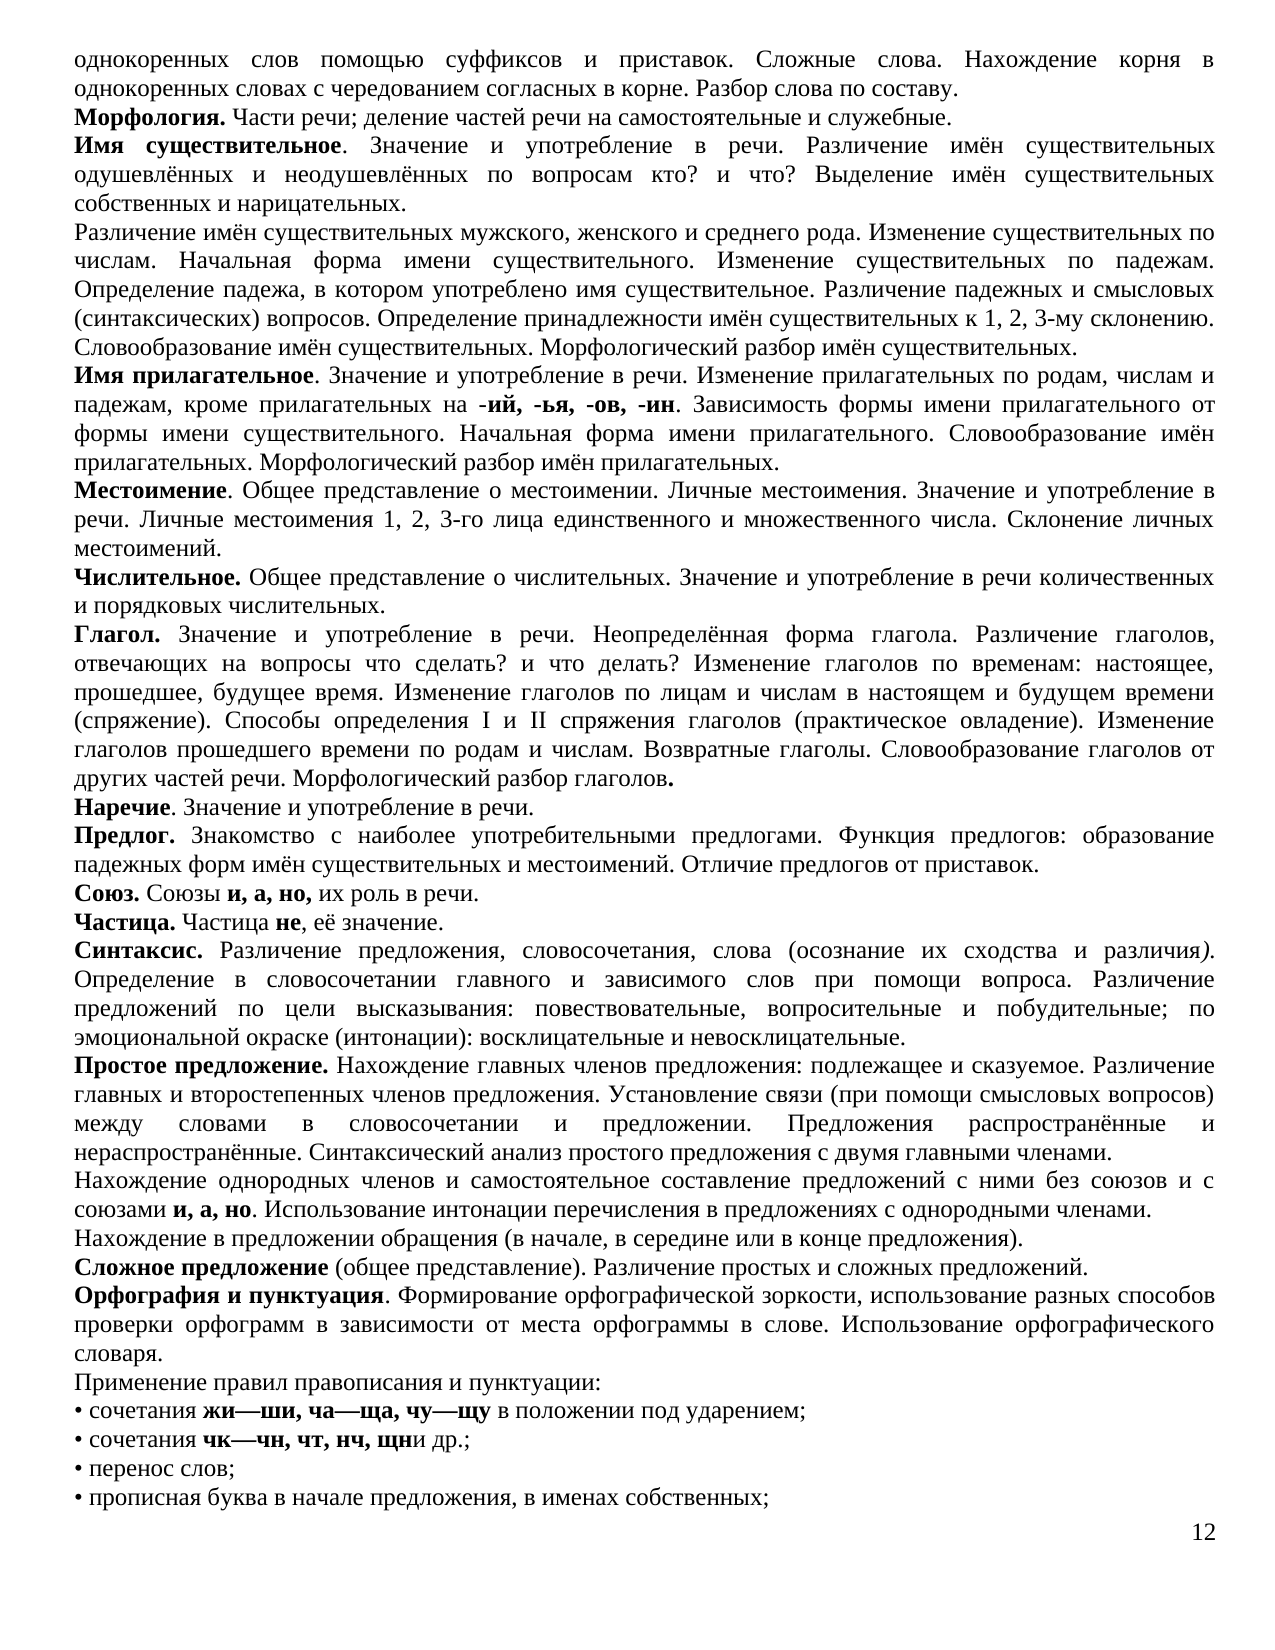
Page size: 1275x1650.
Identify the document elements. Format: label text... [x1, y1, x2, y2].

text Морфология. Части речи; деление частей речи на самостоятельные и служебные. [74, 102, 1216, 131]
text • сочетания жи—ши, ча—ща, чу—щу в положении под ударением; [74, 1396, 1216, 1424]
text Местоимение. Общее представление о местоимении. Личные местоимения. Значение и употребление в речи. Личные местоимения 1, 2, 3-го лица единственного и множественного числа. Склонение личных местоимений. [74, 476, 1216, 562]
text Имя существительное. Значение и употребление в речи. Различение имён существительных одушевлённых и неодушевлённых по вопросам кто? и что? Выделение имён существительных собственных и нарицательных. [74, 131, 1216, 217]
text • прописная буква в начале предложения, в именах собственных; [74, 1482, 1216, 1511]
text Нахождение однородных членов и самостоятельное составление предложений с ними без союзов и с союзами и, а, но. Использование интонации перечисления в предложениях с однородными членами. [74, 1166, 1216, 1223]
text Наречие. Значение и употребление в речи. [74, 792, 1216, 821]
text Нахождение в предложении обращения (в начале, в середине или в конце предложения). [74, 1223, 1216, 1252]
text Простое предложение. Нахождение главных членов предложения: подлежащее и сказуемое. Различение главных и второстепенных членов предложения. Установление связи (при помощи смысловых вопросов) между словами в словосочетании и предложении. Предложения распространённые и нераспространённые. Синтаксический анализ простого предложения с двумя главными членами. [74, 1051, 1216, 1166]
text Числительное. Общее представление о числительных. Значение и употребление в речи количественных и порядковых числительных. [74, 562, 1216, 619]
text Различение имён существительных мужского, женского и среднего рода. Изменение существительных по числам. Начальная форма имени существительного. Изменение существительных по падежам. Определение падежа, в котором употреблено имя существительное. Различение падежных и смысловых (синтаксических) вопросов. Определение принадлежности имён существительных к 1, 2, 3-му склонению. Словообразование имён существительных. Морфологический разбор имён существительных. [74, 217, 1216, 361]
text Глагол. Значение и употребление в речи. Неопределённая форма глагола. Различение глаголов, отвечающих на вопросы что сделать? и что делать? Изменение глаголов по временам: настоящее, прошедшее, будущее время. Изменение глаголов по лицам и числам в настоящем и будущем времени (спряжение). Способы определения І и ІІ спряжения глаголов (практическое овладение). Изменение глаголов прошедшего времени по родам и числам. Возвратные глаголы. Словообразование глаголов от других частей речи. Морфологический разбор глаголов. [74, 619, 1216, 792]
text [74, 44, 1216, 102]
text Орфография и пунктуация. Формирование орфографической зоркости, использование разных способов проверки орфограмм в зависимости от места орфограммы в слове. Использование орфографического словаря. [74, 1281, 1216, 1367]
text Имя прилагательное. Значение и употребление в речи. Изменение прилагательных по родам, числам и падежам, кроме прилагательных на -ий, -ья, -ов, -ин. Зависимость формы имени прилагательного от формы имени существительного. Начальная форма имени прилагательного. Словообразование имён прилагательных. Морфологический разбор имён прилагательных. [74, 361, 1216, 476]
text Частица. Частица не, её значение. [74, 907, 1216, 936]
text • перенос слов; [74, 1453, 1216, 1482]
text • сочетания чк—чн, чт, нч, щни др.; [74, 1424, 1216, 1453]
text Предлог. Знакомство с наиболее употребительными предлогами. Функция предлогов: образование падежных форм имён существительных и местоимений. Отличие предлогов от приставок. [74, 821, 1216, 878]
text Союз. Союзы и, а, но, их роль в речи. [74, 878, 1216, 907]
text Сложное предложение (общее представление). Различение простых и сложных предложений. [74, 1252, 1216, 1281]
text Синтаксис. Различение предложения, словосочетания, слова (осознание их сходства и различия). Определение в словосочетании главного и зависимого слов при помощи вопроса. Различение предложений по цели высказывания: повествовательные, вопросительные и побудительные; по эмоциональной окраске (интонации): восклицательные и невосклицательные. [74, 936, 1216, 1051]
text Применение правил правописания и пунктуации: [74, 1367, 1216, 1396]
